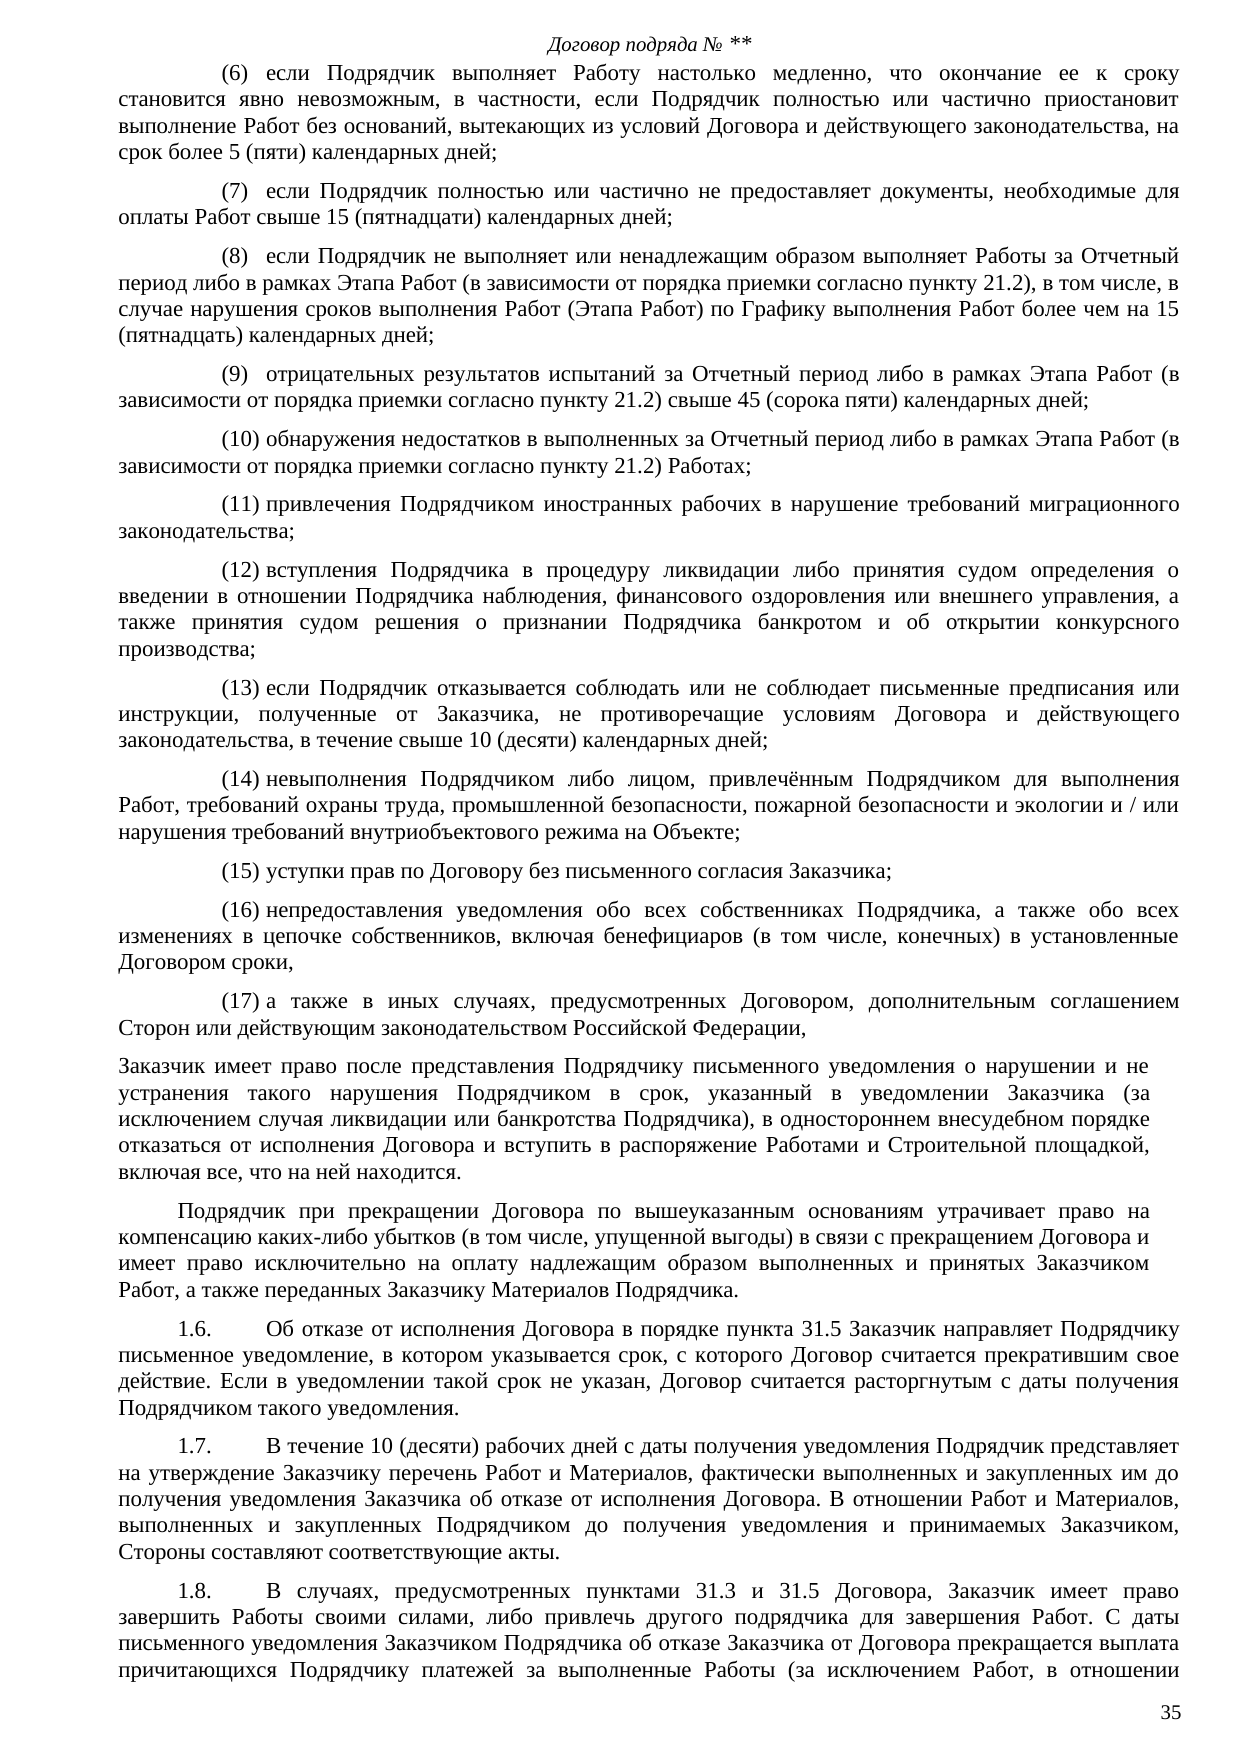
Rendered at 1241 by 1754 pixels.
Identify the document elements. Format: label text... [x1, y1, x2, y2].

text невыполнения Подрядчиком либо лицом, привлечённым Подрядчиком для выполнения Работ, требований охраны труда, промышленной безопасности, пожарной безопасности и экологии и / или нарушения требований внутриобъектового режима на Объекте; [118, 765, 1181, 844]
text вступления Подрядчика в процедуру ликвидации либо принятия судом определения о введении в отношении Подрядчика наблюдения, финансового оздоровления или внешнего управления, а также принятия судом решения о признании Подрядчика банкротом и об открытии конкурсного производства; [118, 556, 1181, 661]
text Об отказе от исполнения Договора в порядке пункта 31.5 Заказчик направляет Подрядчику письменное уведомление, в котором указывается срок, с которого Договор считается прекратившим свое действие. Если в уведомлении такой срок не указан, Договор считается расторгнутым с даты получения Подрядчиком такого уведомления. [118, 1314, 1181, 1420]
text обнаружения недостатков в выполненных за Отчетный период либо в рамках Этапа Работ (в зависимости от порядка приемки согласно пункту 21.2) Работах; [118, 425, 1181, 478]
text В течение 10 (десяти) рабочих дней с даты получения уведомления Подрядчик представляет на утверждение Заказчику перечень Работ и Материалов, фактически выполненных и закупленных им до получения уведомления Заказчика об отказе от исполнения Договора. В отношении Работ и Материалов, выполненных и закупленных Подрядчиком до получения уведомления и принимаемых Заказчиком, Стороны составляют соответствующие акты. [118, 1432, 1181, 1564]
text а также в иных случаях, предусмотренных Договором, дополнительным соглашением Сторон или действующим законодательством Российской Федерации, [118, 987, 1181, 1040]
list Заказчик имеет право после представления Подрядчику письменного уведомления о нарушении и не устранения такого нарушения Подрядчиком в срок, указанный в уведомлении Заказчика (за исключением случая ликвидации или банкротства Подрядчика), в одностороннем внесудебном порядке отказаться от исполнения Договора и вступить в распоряжение Работами и Строительной площадкой, включая все, что на ней находится. [118, 1052, 1152, 1184]
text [118, 1577, 1181, 1682]
text уступки прав по Договору без письменного согласия Заказчика; [118, 857, 1181, 883]
text привлечения Подрядчиком иностранных рабочих в нарушение требований миграционного законодательства; [118, 491, 1181, 543]
text непредоставления уведомления обо всех собственниках Подрядчика, а также обо всех изменениях в цепочке собственников, включая бенефициаров (в том числе, конечных) в установленные Договором сроки, [118, 896, 1181, 975]
text если Подрядчик выполняет Работу настолько медленно, что окончание ее к сроку становится явно невозможным, в частности, если Подрядчик полностью или частично приостановит выполнение Работ без оснований, вытекающих из условий Договора и действующего законодательства, на срок более 5 (пяти) календарных дней; [118, 59, 1181, 164]
text отрицательных результатов испытаний за Отчетный период либо в рамках Этапа Работ (в зависимости от порядка приемки согласно пункту 21.2) свыше 45 (сорока пяти) календарных дней; [118, 360, 1181, 413]
text если Подрядчик не выполняет или ненадлежащим образом выполняет Работы за Отчетный период либо в рамках Этапа Работ (в зависимости от порядка приемки согласно пункту 21.2), в том числе, в случае нарушения сроков выполнения Работ (Этапа Работ) по Графику выполнения Работ более чем на 15 (пятнадцать) календарных дней; [118, 242, 1181, 348]
list Подрядчик при прекращении Договора по вышеуказанным основаниям утрачивает право на компенсацию каких-либо убытков (в том числе, упущенной выгоды) в связи с прекращением Договора и имеет право исключительно на оплату надлежащим образом выполненных и принятых Заказчиком Работ, а также переданных Заказчику Материалов Подрядчика. [118, 1197, 1152, 1302]
text если Подрядчик отказывается соблюдать или не соблюдает письменные предписания или инструкции, полученные от Заказчика, не противоречащие условиям Договора и действующего законодательства, в течение свыше 10 (десяти) календарных дней; [118, 674, 1181, 753]
text если Подрядчик полностью или частично не предоставляет документы, необходимые для оплаты Работ свыше 15 (пятнадцати) календарных дней; [118, 177, 1181, 230]
